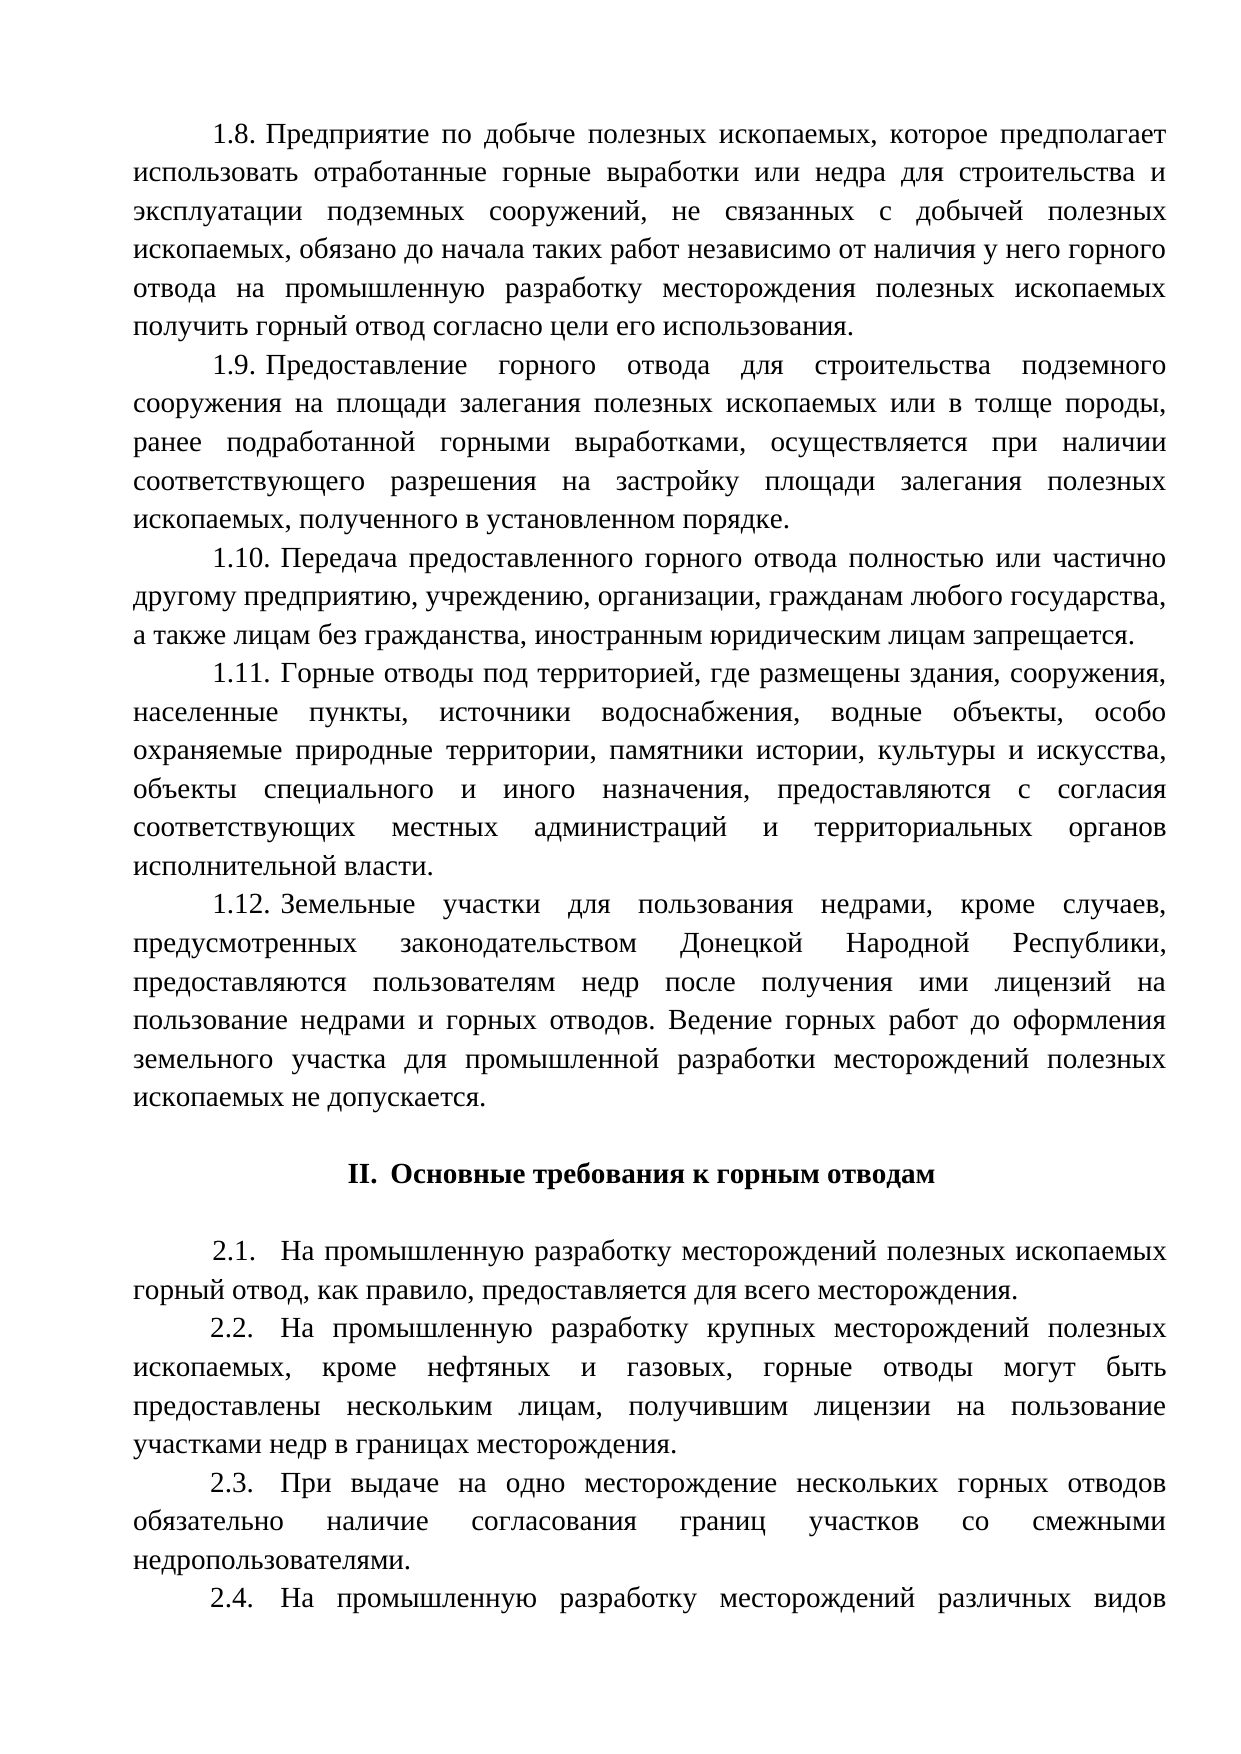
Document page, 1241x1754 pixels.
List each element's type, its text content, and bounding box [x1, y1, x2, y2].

list На промышленную разработку месторождений полезных ископаемых горный отвод, как правило, предоставляется для всего месторождения. [133, 1233, 1167, 1306]
list Передача предоставленного горного отвода полностью или частично другому предприятию, учреждению, организации, гражданам любого государства, а также лицам без гражданства, иностранным юридическим лицам запрещается. [133, 540, 1167, 650]
list Предоставление горного отвода для строительства подземного сооружения на площади залегания полезных ископаемых или в толще породы, ранее подработанной горными выработками, осуществляется при наличии соответствующего разрешения на застройку площади залегания полезных ископаемых, полученного в установленном порядке. [133, 347, 1167, 535]
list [133, 1580, 1167, 1614]
list На промышленную разработку крупных месторождений полезных ископаемых, кроме нефтяных и газовых, горные отводы могут быть предоставлены нескольким лицам, получившим лицензии на пользование участками недр в границах месторождения. [133, 1311, 1167, 1460]
list Горные отводы под территорией, где размещены здания, сооружения, населенные пункты, источники водоснабжения, водные объекты, особо охраняемые природные территории, памятники истории, культуры и искусства, объекты специального и иного назначения, предоставляются с согласия соответствующих местных администраций и территориальных органов исполнительной власти. [133, 655, 1167, 882]
list Основные требования к горным отводам [347, 1156, 1167, 1190]
list Земельные участки для пользования недрами, кроме случаев, предусмотренных законодательством Донецкой Народной Республики, предоставляются пользователям недр после получения ими лицензий на пользование недрами и горных отводов. Ведение горных работ до оформления земельного участка для промышленной разработки месторождений полезных ископаемых не допускается. [133, 887, 1167, 1113]
list Предприятие по добыче полезных ископаемых, которое предполагает использовать отработанные горные выработки или недра для строительства и эксплуатации подземных сооружений, не связанных с добычей полезных ископаемых, обязано до начала таких работ независимо от наличия у него горного отвода на промышленную разработку месторождения полезных ископаемых получить горный отвод согласно цели его использования. [133, 116, 1167, 342]
list При выдаче на одно месторождение нескольких горных отводов обязательно наличие согласования границ участков со смежными недропользователями. [133, 1465, 1167, 1575]
